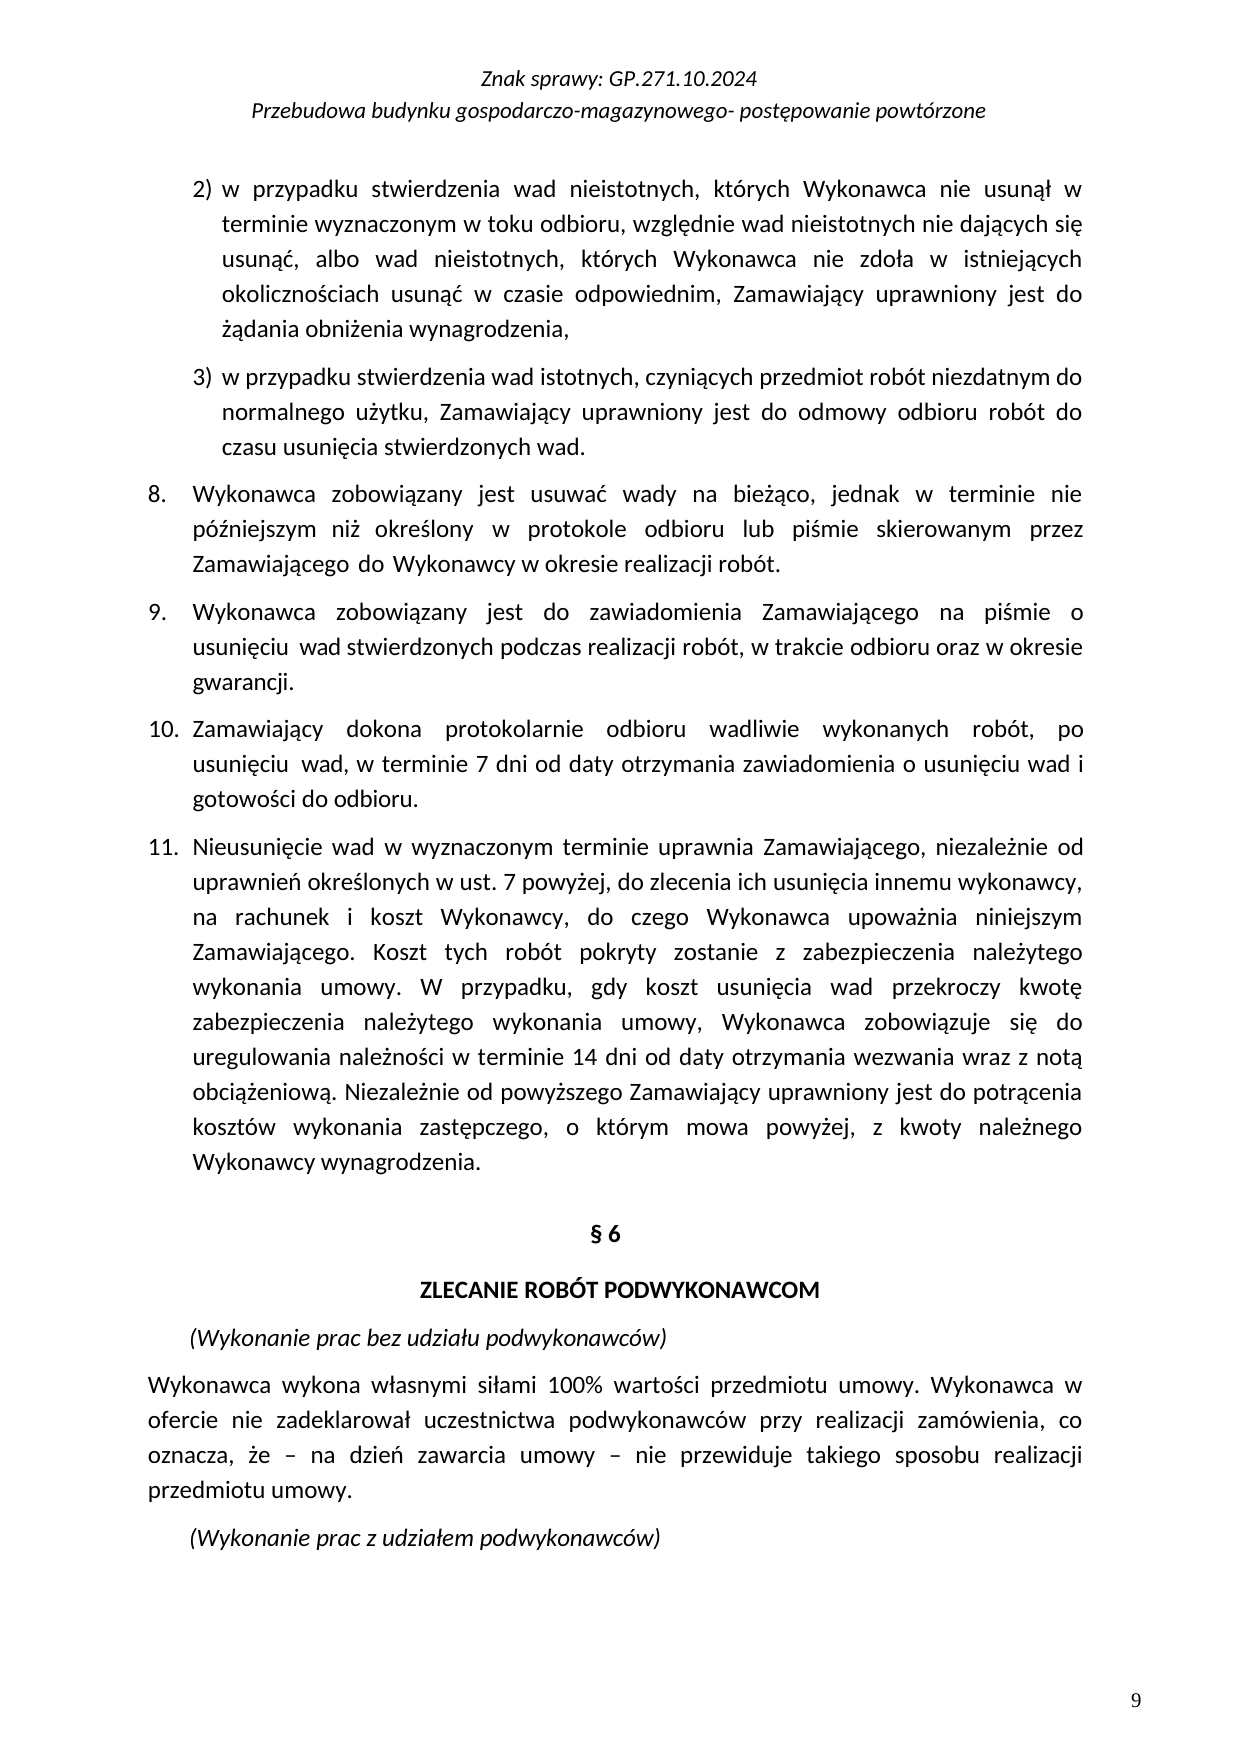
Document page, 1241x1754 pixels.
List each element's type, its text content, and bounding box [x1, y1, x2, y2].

text § 6 [148, 1219, 1063, 1249]
text (Wykonanie prac z udziałem podwykonawców) [189, 1522, 1092, 1552]
subtitle ZLECANIE ROBÓT PODWYKONAWCOM [148, 1274, 1092, 1305]
list Zamawiający dokona protokolarnie odbioru wadliwie wykonanych robót, po usunięciu wad, w terminie 7 dni od daty otrzymania zawiadomienia o usunięciu wad i gotowości do odbioru. [148, 714, 1084, 814]
list Nieusunięcie wad w wyznaczonym terminie uprawnia Zamawiającego, niezależnie od uprawnień określonych w ust. 7 powyżej, do zlecenia ich usunięcia innemu wykonawcy, na rachunek i koszt Wykonawcy, do czego Wykonawca upoważnia niniejszym Zamawiającego. Koszt tych robót pokryty zostanie z zabezpieczenia należytego wykonania umowy. W przypadku, gdy koszt usunięcia wad przekroczy kwotę zabezpieczenia należytego wykonania umowy, Wykonawca zobowiązuje się do uregulowania należności w terminie 14 dni od daty otrzymania wezwania wraz z notą obciążeniową. Niezależnie od powyższego Zamawiający uprawniony jest do potrącenia kosztów wykonania zastępczego, o którym mowa powyżej, z kwoty należnego Wykonawcy wynagrodzenia. [148, 831, 1084, 1177]
text (Wykonanie prac bez udziału podwykonawców) [189, 1322, 1092, 1352]
list Wykonawca zobowiązany jest usuwać wady na bieżąco, jednak w terminie nie późniejszym niż określony w protokole odbioru lub piśmie skierowanym przez Zamawiającego do Wykonawcy w okresie realizacji robót. [148, 479, 1084, 579]
list w przypadku stwierdzenia wad nieistotnych, których Wykonawca nie usunął w terminie wyznaczonym w toku odbioru, względnie wad nieistotnych nie dających się usunąć, albo wad nieistotnych, których Wykonawca nie zdoła w istniejących okolicznościach usunąć w czasie odpowiednim, Zamawiający uprawniony jest do żądania obniżenia wynagrodzenia, [192, 174, 1084, 344]
list Wykonawca zobowiązany jest do zawiadomienia Zamawiającego na piśmie o usunięciu wad stwierdzonych podczas realizacji robót, w trakcie odbioru oraz w okresie gwarancji. [148, 596, 1084, 697]
text Wykonawca wykona własnymi siłami 100% wartości przedmiotu umowy. Wykonawca w ofercie nie zadeklarował uczestnictwa podwykonawców przy realizacji zamówienia, co oznacza, że – na dzień zawarcia umowy – nie przewiduje takiego sposobu realizacji przedmiotu umowy. [148, 1369, 1084, 1505]
list w przypadku stwierdzenia wad istotnych, czyniących przedmiot robót niezdatnym do normalnego użytku, Zamawiający uprawniony jest do odmowy odbioru robót do czasu usunięcia stwierdzonych wad. [192, 361, 1084, 462]
